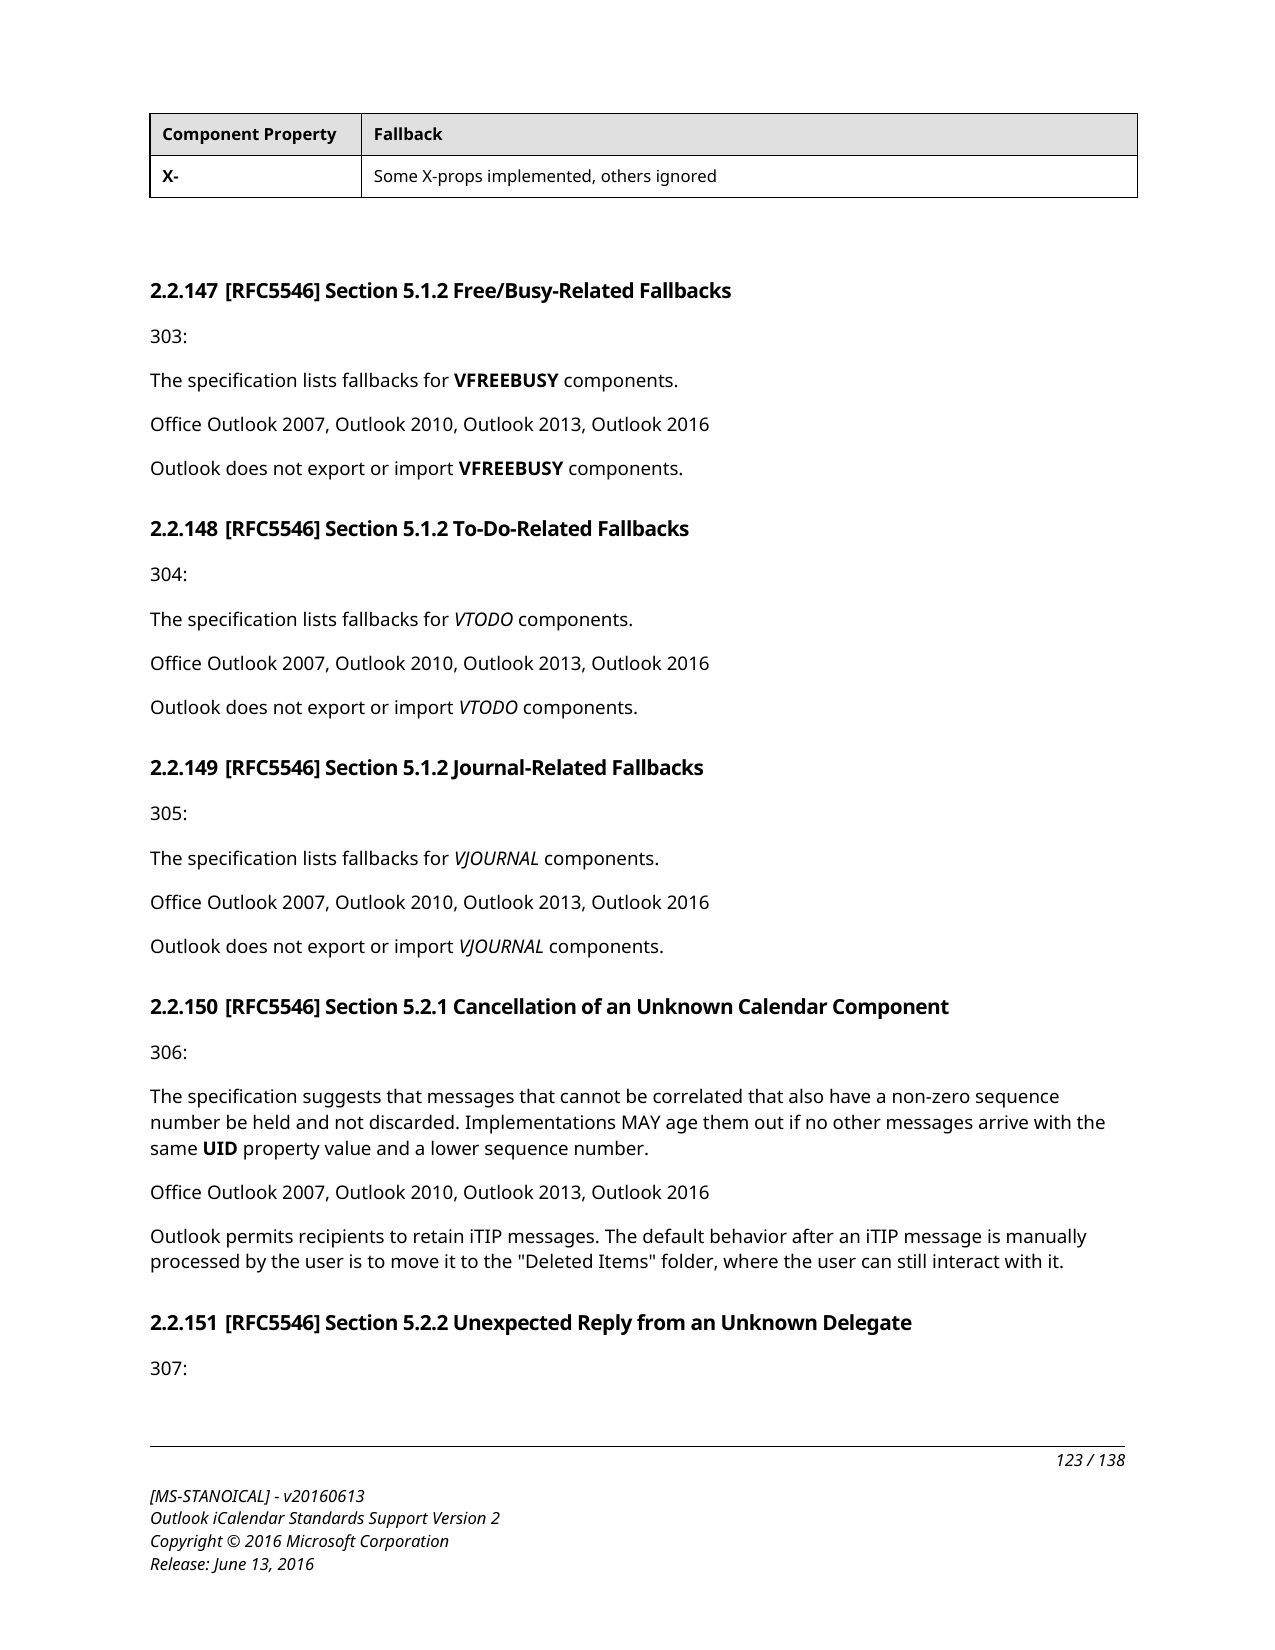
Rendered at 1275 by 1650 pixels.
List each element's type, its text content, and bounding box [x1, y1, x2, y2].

text The specification lists fallbacks for VJOURNAL components. [150, 845, 1125, 870]
text V0305: [150, 801, 1125, 826]
text Outlook does not export or import VJOURNAL components. [150, 933, 1125, 959]
text Outlook does not export or import VTODO components. [150, 694, 1125, 720]
text Outlook permits recipients to retain iTIP messages. The default behavior after an iTIP message is manually processed by the user is to move it to the "Deleted Items" folder, where the user can still interact with it. [150, 1223, 1125, 1274]
text V0307: [150, 1355, 1125, 1380]
text Office Outlook 2007, Outlook 2010, Outlook 2013, Outlook 2016 [150, 650, 1125, 676]
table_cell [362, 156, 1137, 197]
subtitle [RFC5546] Section 5.2.1 Cancellation of an Unknown Calendar Component [150, 992, 1125, 1021]
text The specification suggests that messages that cannot be correlated that also have a non-zero sequence number be held and not discarded. Implementations MAY age them out if no other messages arrive with the same UID property value and a lower sequence number. [150, 1084, 1125, 1160]
text Outlook does not export or import VFREEBUSY components. [150, 456, 1125, 481]
text The specification lists fallbacks for VTODO components. [150, 606, 1125, 632]
text Office Outlook 2007, Outlook 2010, Outlook 2013, Outlook 2016 [150, 1179, 1125, 1204]
text The specification lists fallbacks for VFREEBUSY components. [150, 367, 1125, 393]
text Office Outlook 2007, Outlook 2010, Outlook 2013, Outlook 2016 [150, 411, 1125, 437]
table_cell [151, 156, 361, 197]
text V0304: [150, 562, 1125, 587]
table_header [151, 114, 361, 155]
subtitle [RFC5546] Section 5.1.2 To-Do-Related Fallbacks [150, 514, 1125, 543]
subtitle [RFC5546] Section 5.1.2 Free/Busy-Related Fallbacks [150, 276, 1125, 304]
subtitle [RFC5546] Section 5.2.2 Unexpected Reply from an Unknown Delegate [150, 1308, 1125, 1336]
text V0306: [150, 1039, 1125, 1065]
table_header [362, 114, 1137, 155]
text V0303: [150, 323, 1125, 348]
text Office Outlook 2007, Outlook 2010, Outlook 2013, Outlook 2016 [150, 889, 1125, 915]
subtitle [RFC5546] Section 5.1.2 Journal-Related Fallbacks [150, 753, 1125, 782]
